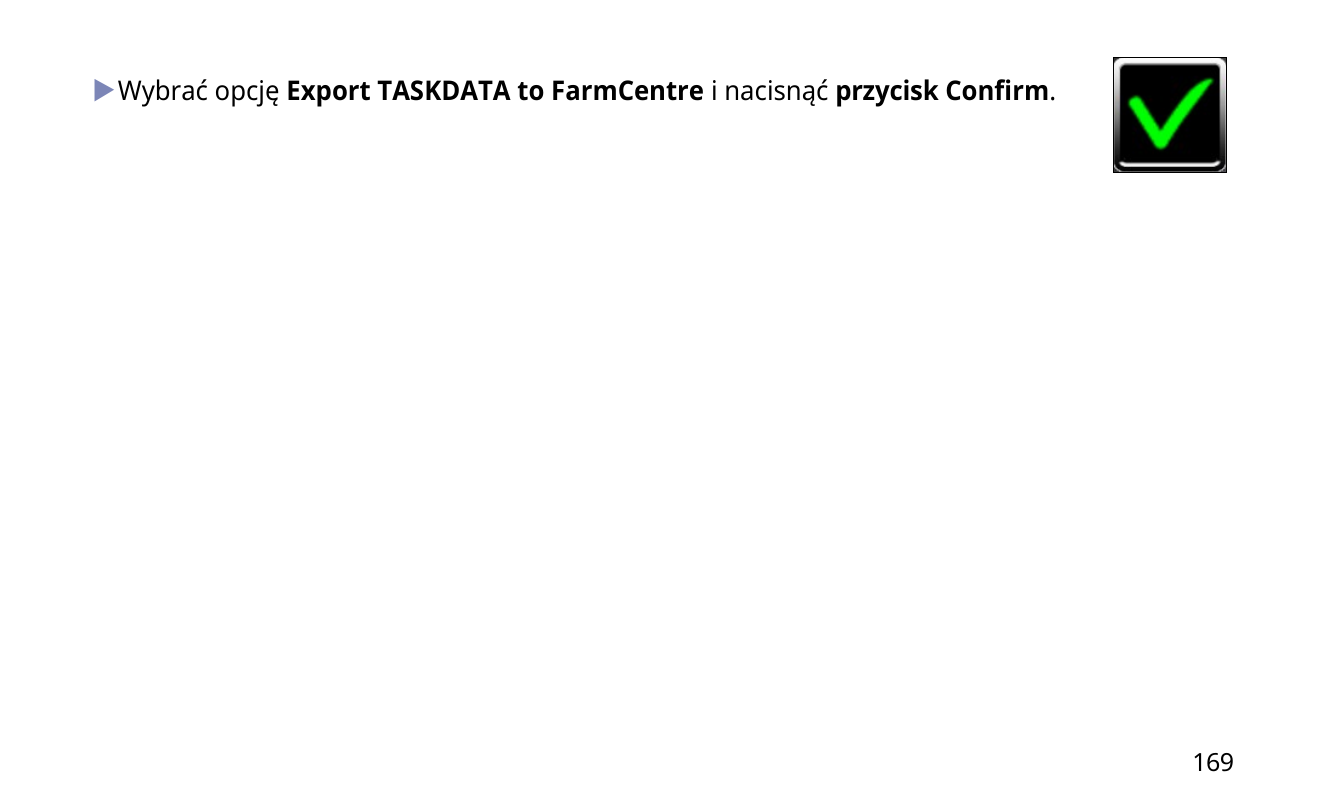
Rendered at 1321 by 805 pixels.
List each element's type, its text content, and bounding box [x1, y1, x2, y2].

picture [1114, 109, 1226, 172]
picture [1114, 58, 1226, 72]
list Wybrać opcję Export TASKDATA to FarmCentre i nacisnąć przycisk Confirm. [92, 72, 1258, 109]
